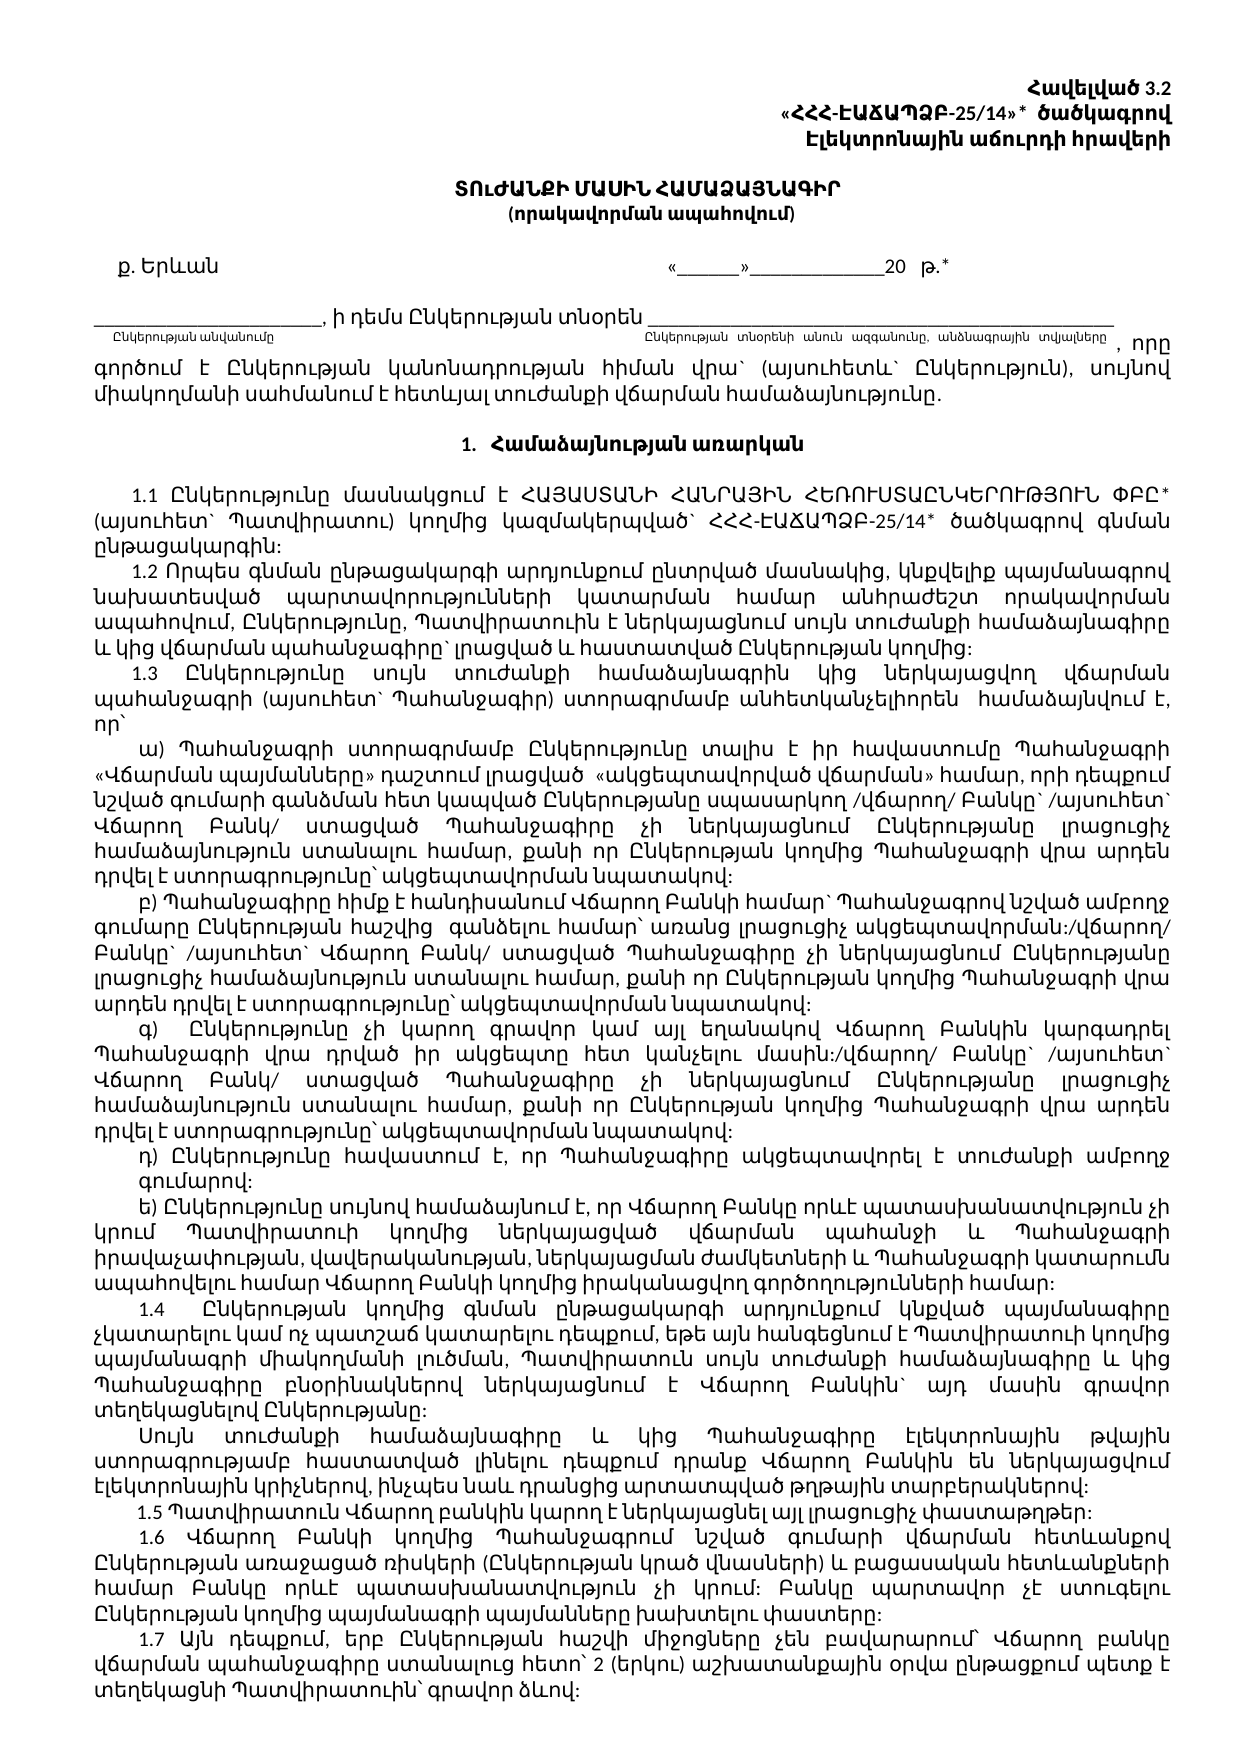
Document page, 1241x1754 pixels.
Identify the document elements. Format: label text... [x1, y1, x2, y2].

text 1.6 Վճարող Բանկի կողմից Պահանջագրում նշված գումարի վճարման հետևանքով Ընկերության առաջացած ռիսկերի (Ընկերության կրած վնասների) և բացասական հետևանքների համար Բանկը որևէ պատասխանատվություն չի կրում: Բանկը պարտավոր չէ ստուգելու Ընկերության կողմից պայմանագրի պայմանները խախտելու փաստերը: [94, 1524, 1171, 1626]
text 1. Համաձայնության առարկան [94, 432, 1171, 457]
text 1.4 Ընկերության կողմից գնման ընթացակարգի արդյունքում կնքված պայմանագիրը չկատարելու կամ ոչ պատշաճ կատարելու դեպքում, եթե այն հանգեցնում է Պատվիրատուի կողմից պայմանագրի միակողմանի լուծման, Պատվիրատուն սույն տուժանքի համաձայնագիրը և կից Պահանջագիրը բնօրինակներով ներկայացնում է Վճարող Բանկին` այդ մասին գրավոր տեղեկացնելով Ընկերությանը: [94, 1296, 1171, 1423]
text Ընկերության անվանումը Ընկերության տնօրենի անուն ազգանունը, անձնագրային տվյալները , որը գործում է Ընկերության կանոնադրության հիման վրա` (այսուհետև` Ընկերություն), սույնով միակողմանի սահմանում է հետևյալ տուժանքի վճարման համաձայնությունը. [94, 330, 1171, 406]
text Սույն տուժանքի համաձայնագիրը և կից Պահանջագիրը էլեկտրոնային թվային ստորագրությամբ հաստատված լինելու դեպքում դրանք Վճարող Բանկին են ներկայացվում էլեկտրոնային կրիչներով, ինչպես նաև դրանցից արտատպված թղթային տարբերակներով: [94, 1423, 1171, 1499]
text դ) Ընկերությունը հավաստում է, որ Պահանջագիրը ակցեպտավորել է տուժանքի ամբողջ գումարով: [138, 1143, 1171, 1194]
text «ՀՀՀ-ԷԱՃԱՊՁԲ-25/14»* ծածկագրով [94, 100, 1171, 126]
text (որակավորման ապահովում) [94, 202, 1171, 225]
text 1.7 Այն դեպքում, երբ Ընկերության հաշվի միջոցները չեն բավարարում՝ Վճարող բանկը վճարման պահանջագիրը ստանալուց հետո՝ 2 (երկու) աշխատանքային օրվա ընթացքում պետք է տեղեկացնի Պատվիրատուին՝ գրավոր ձևով: [94, 1626, 1171, 1702]
text 1.2 Որպես գնման ընթացակարգի արդյունքում ընտրված մասնակից, կնքվելիք պայմանագրով նախատեսված պարտավորությունների կատարման համար անհրաժեշտ որակավորման ապահովում, Ընկերությունը, Պատվիրատուին է ներկայացնում սույն տուժանքի համաձայնագիրը և կից վճարման պահանջագիրը` լրացված և հաստատված Ընկերության կողմից: [94, 559, 1171, 660]
text ա) Պահանջագրի ստորագրմամբ Ընկերությունը տալիս է իր հավաստումը Պահանջագրի «Վճարման պայմանները» դաշտում լրացված «ակցեպտավորված վճարման» համար, որի դեպքում նշված գումարի գանձման հետ կապված Ընկերությանը սպասարկող /վճարող/ Բանկը` /այսուհետ` Վճարող Բանկ/ ստացված Պահանջագիրը չի ներկայացնում Ընկերությանը լրացուցիչ համաձայնություն ստանալու համար, քանի որ Ընկերության կողմից Պահանջագրի վրա արդեն դրվել է ստորագրությունը՝ ակցեպտավորման նպատակով: [94, 737, 1171, 889]
text ՏՈւԺԱՆՔԻ ՄԱՍԻՆ ՀԱՄԱՁԱՅՆԱԳԻՐ [94, 177, 1171, 202]
text Հավելված 3.2 [94, 75, 1171, 100]
text գ) Ընկերությունը չի կարող գրավոր կամ այլ եղանակով Վճարող Բանկին կարգադրել Պահանջագրի վրա դրված իր ակցեպտը հետ կանչելու մասին:/վճարող/ Բանկը` /այսուհետ` Վճարող Բանկ/ ստացված Պահանջագիրը չի ներկայացնում Ընկերությանը լրացուցիչ համաձայնություն ստանալու համար, քանի որ Ընկերության կողմից Պահանջագրի վրա արդեն դրվել է ստորագրությունը՝ ակցեպտավորման նպատակով: [94, 1016, 1171, 1143]
text ե) Ընկերությունը սույնով համաձայնում է, որ Վճարող Բանկը որևէ պատասխանատվություն չի կրում Պատվիրատուի կողմից ներկայացված վճարման պահանջի և Պահանջագրի իրավաչափության, վավերականության, ներկայացման ժամկետների և Պահանջագրի կատարումն ապահովելու համար Վճարող Բանկի կողմից իրականացվող գործողությունների համար: [94, 1194, 1171, 1296]
text ______________________, ի դեմս Ընկերության տնօրեն _____________________________________________ [94, 304, 1171, 330]
text Էլեկտրոնային աճուրդի հրավերի [94, 126, 1171, 151]
text բ) Պահանջագիրը հիմք է հանդիսանում Վճարող Բանկի համար` Պահանջագրով նշված ամբողջ գումարը Ընկերության հաշվից գանձելու համար՝ առանց լրացուցիչ ակցեպտավորման:/վճարող/ Բանկը` /այսուհետ` Վճարող Բանկ/ ստացված Պահանջագիրը չի ներկայացնում Ընկերությանը լրացուցիչ համաձայնություն ստանալու համար, քանի որ Ընկերության կողմից Պահանջագրի վրա արդեն դրվել է ստորագրությունը՝ ակցեպտավորման նպատակով: [94, 889, 1171, 1016]
text ք. Երևան «______»_____________20 թ.* [94, 254, 1171, 279]
text 1.5 Պատվիրատուն Վճարող բանկին կարող է ներկայացնել այլ լրացուցիչ փաստաթղթեր: [94, 1499, 1171, 1524]
text 1.3 Ընկերությունը սույն տուժանքի համաձայնագրին կից ներկայացվող վճարման պահանջագրի (այսուհետ` Պահանջագիր) ստորագրմամբ անհետկանչելիորեն համաձայնվում է, որ՝ [94, 660, 1171, 737]
text 1.1 Ընկերությունը մասնակցում է ՀԱՅԱՍՏԱՆԻ ՀԱՆՐԱՅԻՆ ՀԵՌՈՒՍՏԱԸՆԿԵՐՈՒԹՅՈՒՆ ՓԲԸ* (այսուհետ` Պատվիրատու) կողմից կազմակերպված` ՀՀՀ-ԷԱՃԱՊՁԲ-25/14* ծածկագրով գնման ընթացակարգին: [94, 482, 1171, 559]
